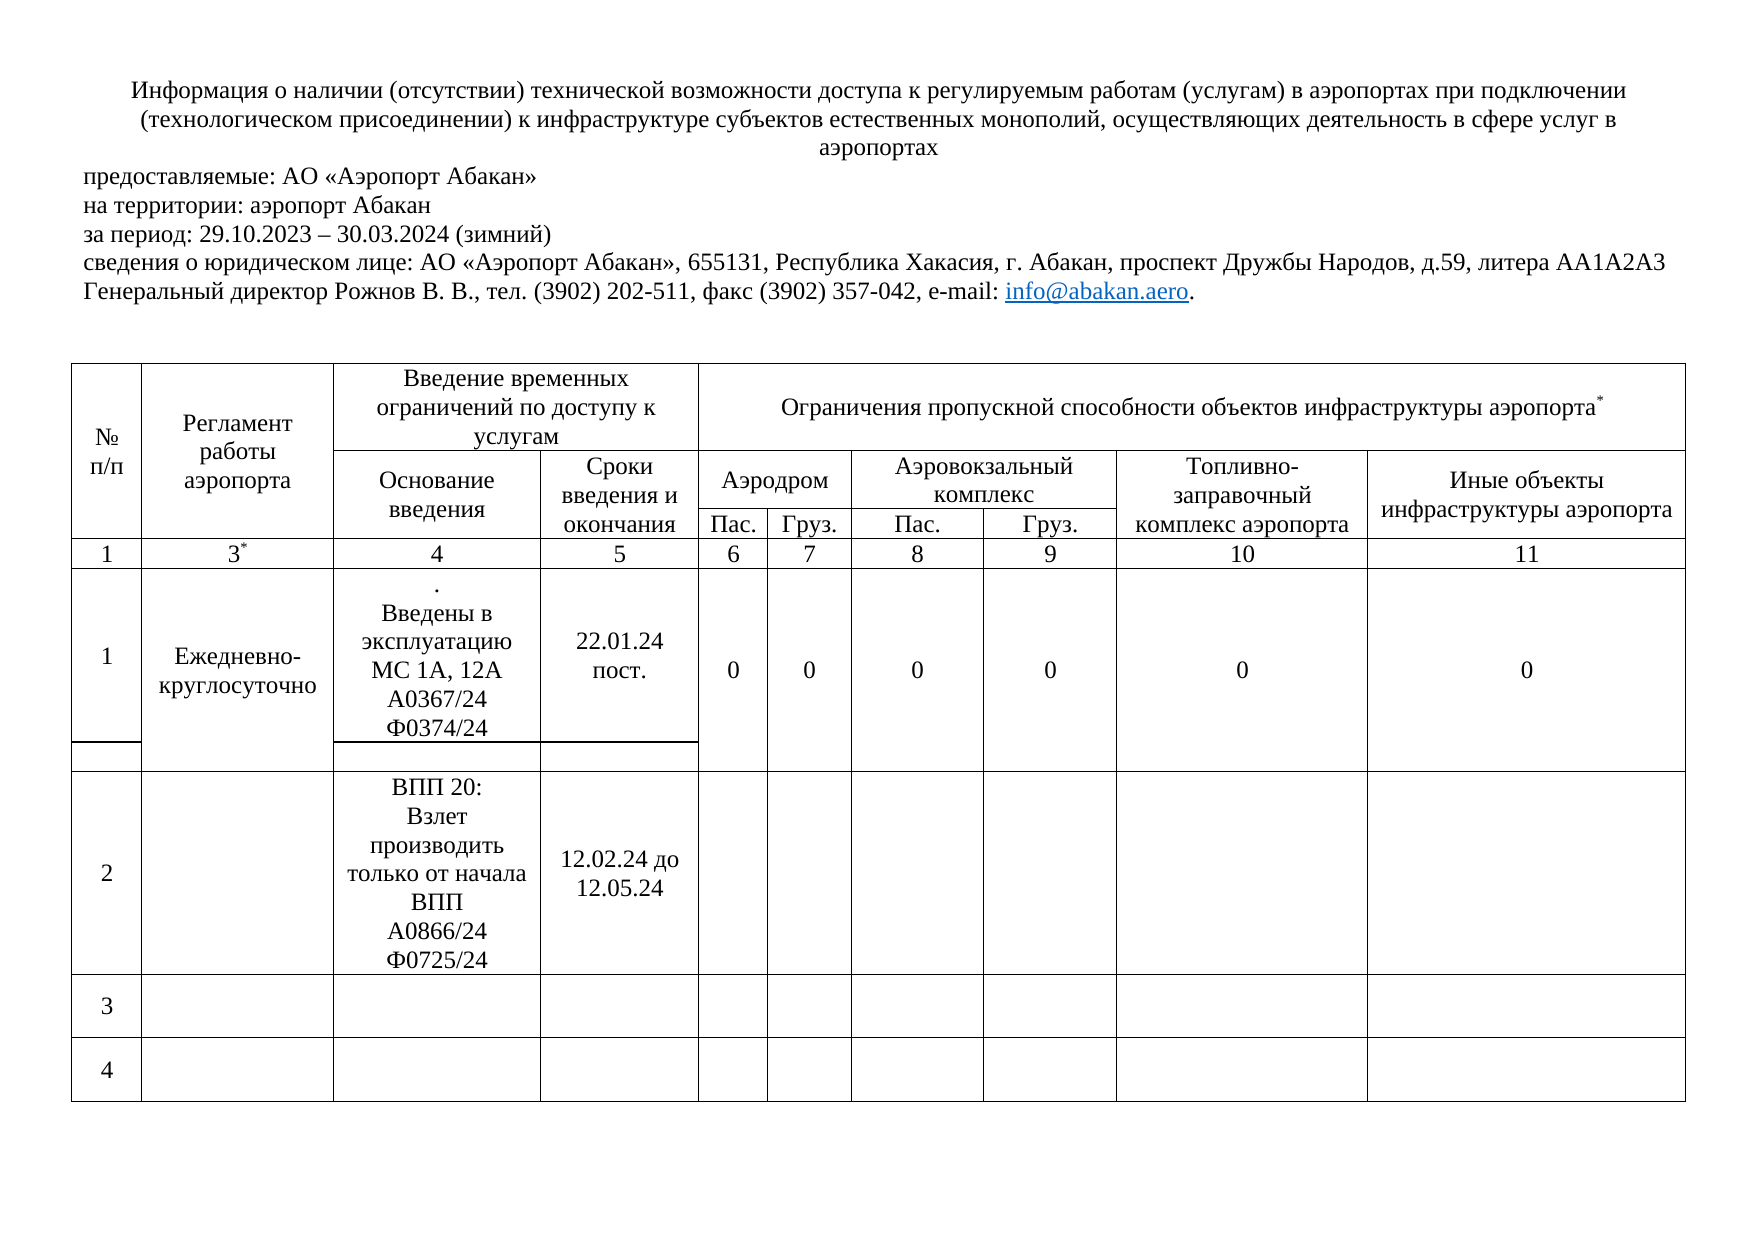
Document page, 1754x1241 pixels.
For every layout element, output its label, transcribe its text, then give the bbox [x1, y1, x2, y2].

table_header Ограничения пропускной способности объектов инфраструктуры аэропорта* [699, 364, 1685, 450]
table_cell [541, 975, 698, 1037]
table_cell Аэродром [699, 451, 851, 508]
table_cell 10 [1117, 539, 1367, 568]
table_cell [142, 975, 333, 1037]
table_cell [334, 975, 540, 1037]
table_cell 4 [334, 539, 540, 568]
table_cell [541, 1038, 698, 1101]
table_header Введение временных ограничений по доступу к услугам [334, 364, 698, 450]
table_cell 11 [1368, 539, 1685, 568]
table_cell [852, 975, 983, 1037]
table_cell [984, 1038, 1116, 1101]
table_cell Пас. [699, 509, 767, 538]
table_cell 0 [768, 569, 851, 771]
table_cell 0 [1368, 569, 1685, 771]
table_cell [984, 975, 1116, 1037]
table_cell [334, 743, 540, 771]
table_cell [852, 772, 983, 973]
table_cell [768, 975, 851, 1037]
table_header № п/п [72, 364, 141, 538]
table_cell Груз. [768, 509, 851, 538]
table_header Регламент работы аэропорта [142, 364, 333, 538]
table_cell [142, 772, 333, 973]
table_cell Пас. [852, 509, 983, 538]
table_cell [1368, 1038, 1685, 1101]
table_cell 1 [72, 569, 141, 741]
table_cell 1 [72, 539, 141, 568]
table_cell [1368, 975, 1685, 1037]
table_cell 0 [852, 569, 983, 771]
text Генеральный директор Рожнов В. В., тел. (3902) 202-511, факс (3902) 357-042, e-mail: info@abakan.aero. [83, 276, 1674, 305]
table_cell [142, 1038, 333, 1101]
text предоставляемые: АО «Аэропорт Абакан» [83, 161, 1674, 190]
table_cell 0 [1117, 569, 1367, 771]
table_cell [1117, 975, 1367, 1037]
table_cell Основание введения [334, 451, 540, 538]
table_cell 22.01.24 пост. [541, 569, 698, 741]
table_cell 3* [142, 539, 333, 568]
text сведения о юридическом лице: АО «Аэропорт Абакан», 655131, Республика Хакасия, г. Абакан, проспект Дружбы Народов, д.59, литера АА1А2А3 [83, 247, 1674, 276]
table_cell [1368, 772, 1685, 973]
table_cell [541, 743, 698, 771]
table_cell Топливно-заправочный комплекс аэропорта [1117, 451, 1367, 538]
table_cell [768, 772, 851, 973]
table_cell [699, 1038, 767, 1101]
table_cell [699, 975, 767, 1037]
table_cell 6 [699, 539, 767, 568]
table_cell [72, 743, 141, 771]
table_cell ВПП 20: Взлет производить только от начала ВПП А0866/24 Ф0725/24 [334, 772, 540, 973]
table_cell Сроки введения и окончания [541, 451, 698, 538]
table_cell 5 [541, 539, 698, 568]
table_cell Иные объекты инфраструктуры аэропорта [1368, 451, 1685, 538]
table_cell 12.02.24 до 12.05.24 [541, 772, 698, 973]
table_cell 0 [699, 569, 767, 771]
table_cell 2 [72, 772, 141, 973]
table_cell [984, 772, 1116, 973]
table_cell . Введены в эксплуатацию МС 1А, 12А А0367/24 Ф0374/24 [334, 569, 540, 741]
table_cell 9 [984, 539, 1116, 568]
table_cell 0 [984, 569, 1116, 771]
text на территории: аэропорт Абакан [83, 190, 1674, 219]
table_cell 8 [852, 539, 983, 568]
text Информация о наличии (отсутствии) технической возможности доступа к регулируемым работам (услугам) в аэропортах при подключении (технологическом присоединении) к инфраструктуре субъектов естественных монополий, осуществляющих деятельность в сфере услуг в аэропортах [83, 75, 1674, 161]
table_cell 7 [768, 539, 851, 568]
table_cell Аэровокзальный комплекс [852, 451, 1116, 508]
table_cell [334, 1038, 540, 1101]
table_cell Ежедневно-круглосуточно [142, 569, 333, 771]
table_cell [1117, 1038, 1367, 1101]
table_cell [1117, 772, 1367, 973]
table_cell 4 [72, 1038, 141, 1101]
table_cell [699, 772, 767, 973]
table_cell 3 [72, 975, 141, 1037]
table_cell [768, 1038, 851, 1101]
table_cell [852, 1038, 983, 1101]
table_cell Груз. [984, 509, 1116, 538]
text за период: 29.10.2023 – 30.03.2024 (зимний) [83, 219, 1674, 247]
